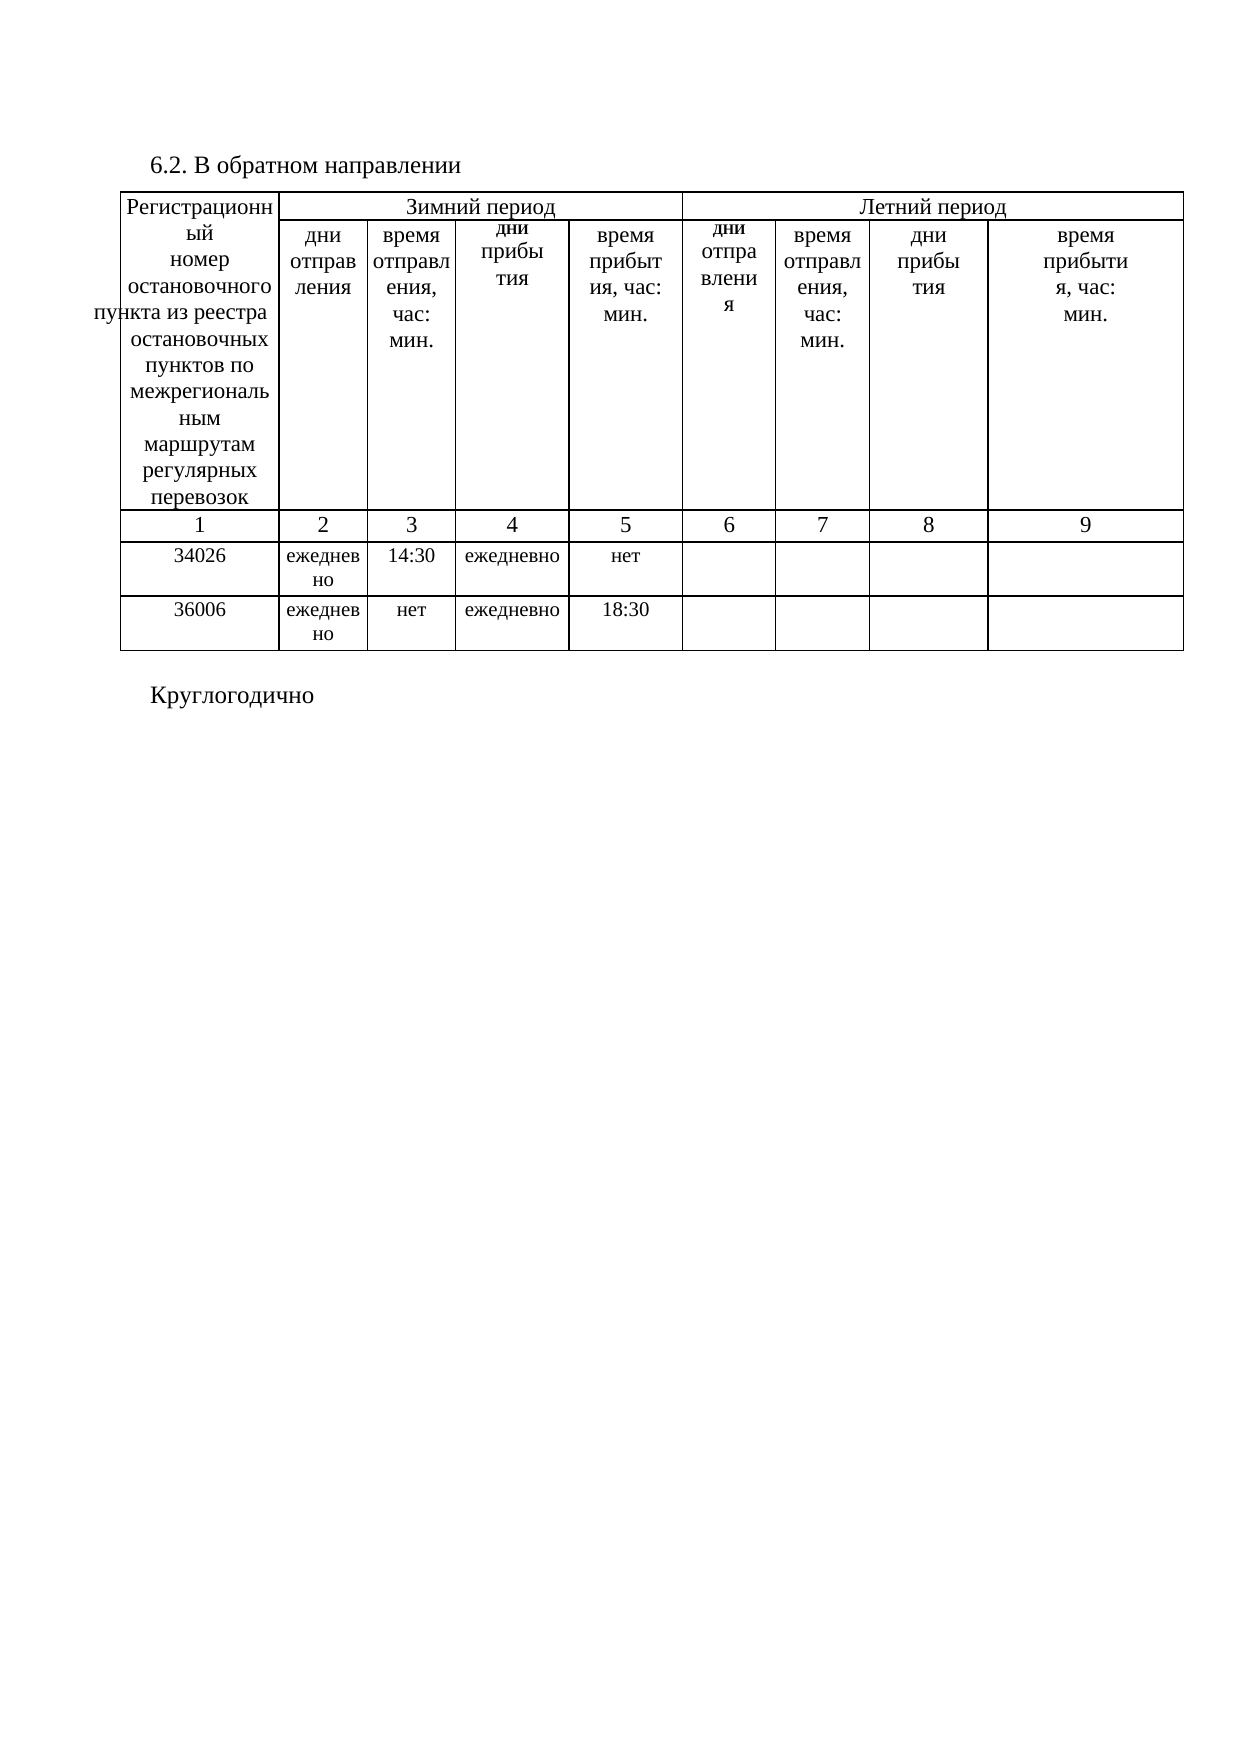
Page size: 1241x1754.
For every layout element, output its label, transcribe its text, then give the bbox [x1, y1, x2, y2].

table_cell 3 [368, 511, 455, 541]
text 6.2. В обратном направлении [150, 150, 1090, 179]
table_cell ежедневно [456, 597, 568, 650]
table_cell [870, 597, 987, 650]
table_cell 14:30 [368, 543, 455, 595]
table_cell ежедневно [280, 597, 367, 650]
table_cell 6 [683, 511, 775, 541]
table_cell 8 [870, 511, 987, 541]
table_cell 9 [989, 511, 1183, 541]
table_cell [989, 597, 1183, 650]
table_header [121, 193, 278, 509]
table_cell 2 [280, 511, 367, 541]
table_cell 4 [456, 511, 568, 541]
table_cell время отправл ения, час: мин. [368, 221, 455, 509]
table_cell [776, 543, 869, 595]
table_cell [683, 597, 775, 650]
table_header Зимний период [280, 193, 682, 219]
table_cell [989, 543, 1183, 595]
table_cell дни отправ ления [280, 221, 367, 509]
table_cell 1 [121, 511, 278, 541]
table_cell 36006 [121, 597, 278, 650]
table_cell ежедневно [456, 543, 568, 595]
table_cell ежедневно [280, 543, 367, 595]
table_cell ДНИ отпра влени я [683, 221, 775, 509]
table_cell нет [570, 543, 682, 595]
table_cell [776, 597, 869, 650]
table_cell 5 [570, 511, 682, 541]
table_cell дни прибы тия [870, 221, 987, 509]
table_cell 18:30 [570, 597, 682, 650]
table_cell [683, 543, 775, 595]
table_cell время отправл ения, час: мин. [776, 221, 869, 509]
table_cell время прибыти я, час: мин. [989, 221, 1183, 509]
text Круглогодично [150, 680, 1090, 709]
table_cell время прибыт ия, час: мин. [570, 221, 682, 509]
table_cell нет [368, 597, 455, 650]
table_cell ДНИ прибы тия [456, 221, 568, 509]
table_cell 34026 [121, 543, 278, 595]
table_cell [870, 543, 987, 595]
table_cell 7 [776, 511, 869, 541]
table_header Летний период [683, 193, 1183, 219]
